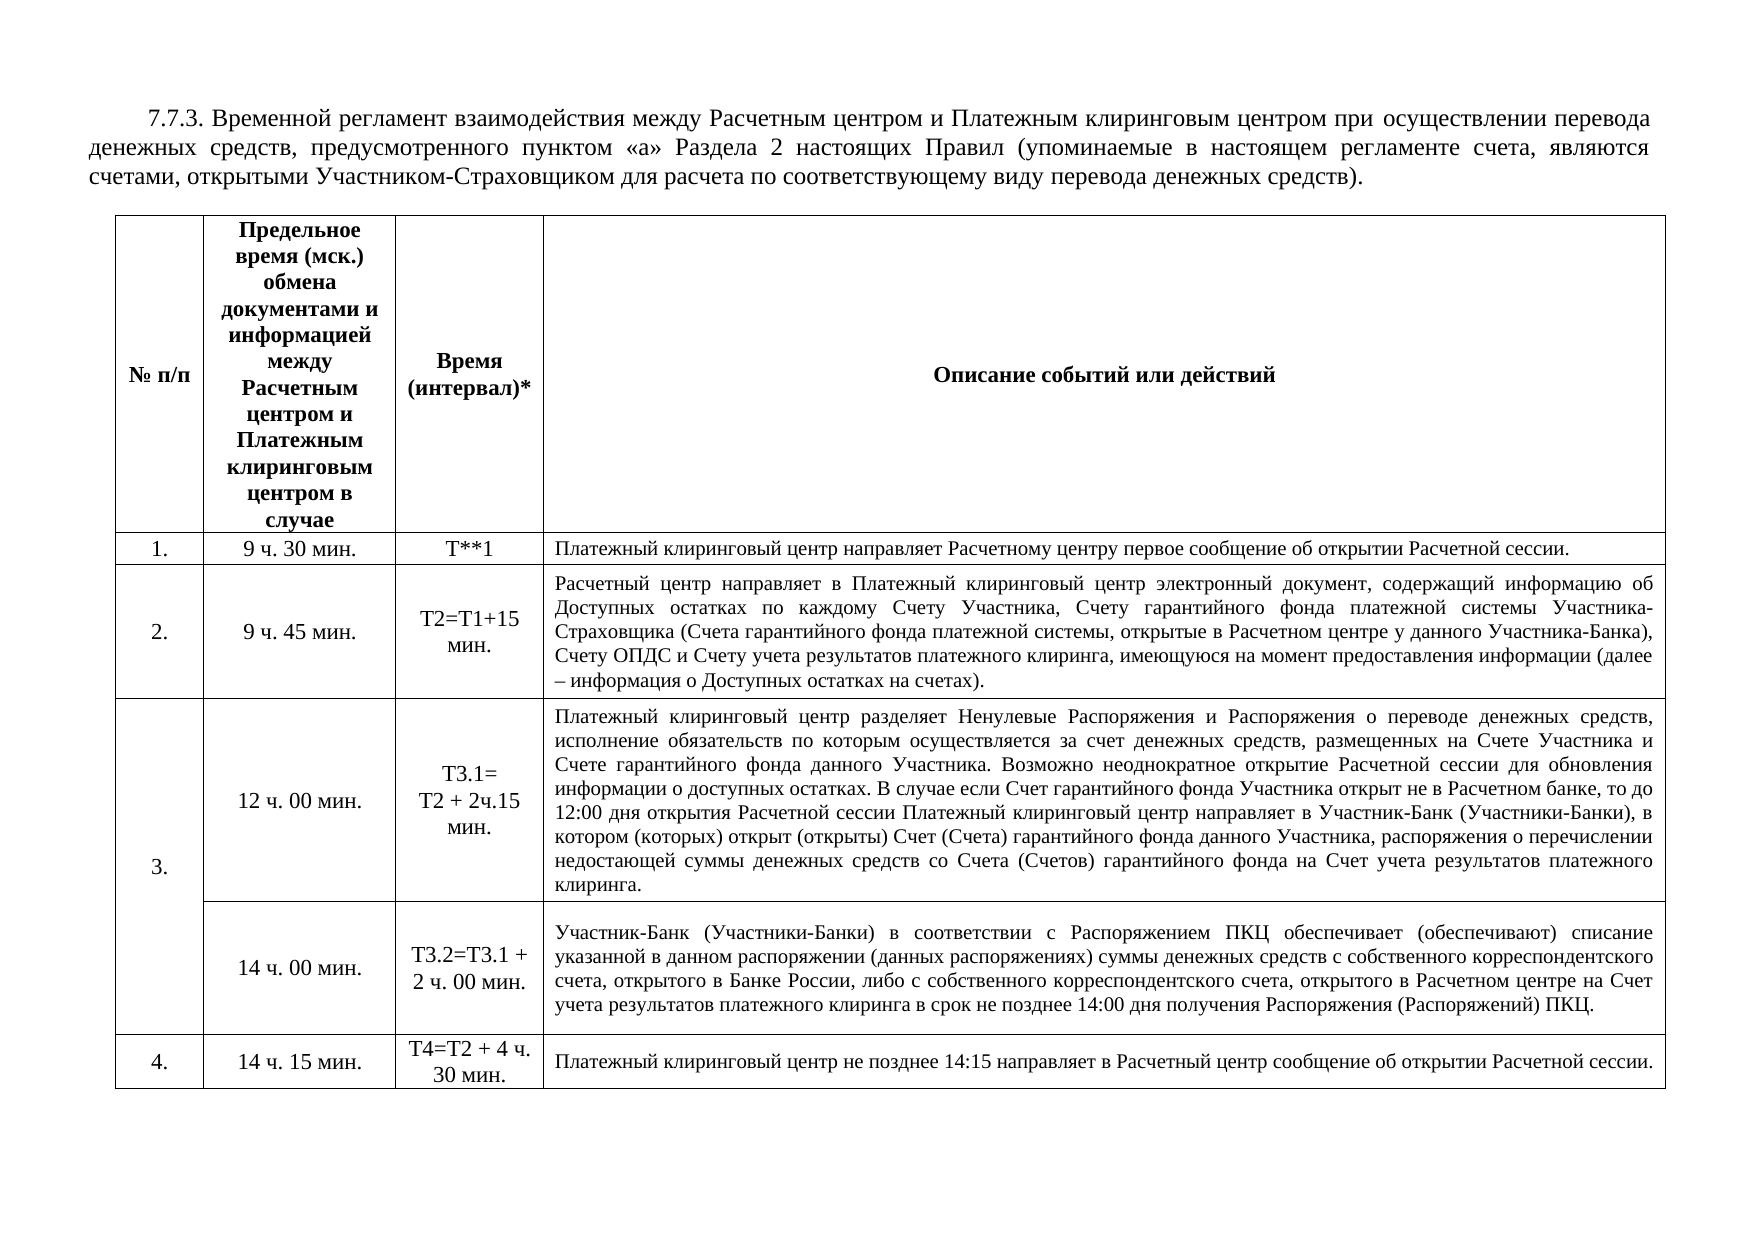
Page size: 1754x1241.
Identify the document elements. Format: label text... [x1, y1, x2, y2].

table_cell Платежный клиринговый центр не позднее 14:15 направляет в Расчетный центр сообщение об открытии Расчетной сессии. [544, 1035, 1665, 1087]
text 7.7.3. Временной регламент взаимодействия между Расчетным центром и Платежным клиринговым центром при осуществлении перевода денежных средств, предусмотренного пунктом «а» Раздела 2 настоящих Правил (упоминаемые в настоящем регламенте счета, являются счетами, открытыми Участником-Страховщиком для расчета по соответствующему виду перевода денежных средств). [88, 103, 1651, 190]
table_header Описание событий или действий [544, 216, 1665, 532]
table_cell 4. [116, 1035, 203, 1087]
table_cell Участник-Банк (Участники-Банки) в соответствии с Распоряжением ПКЦ обеспечивает (обеспечивают) списание указанной в данном распоряжении (данных распоряжениях) суммы денежных средств с собственного корреспондентского счета, открытого в Банке России, либо с собственного корреспондентского счета, открытого в Расчетном центре на Счет учета результатов платежного клиринга в срок не позднее 14:00 дня получения Распоряжения (Распоряжений) ПКЦ. [544, 902, 1665, 1034]
table_cell Платежный клиринговый центр разделяет Ненулевые Распоряжения и Распоряжения о переводе денежных средств, исполнение обязательств по которым осуществляется за счет денежных средств, размещенных на Счете Участника и Счете гарантийного фонда данного Участника. Возможно неоднократное открытие Расчетной сессии для обновления информации о доступных остатках. В случае если Счет гарантийного фонда Участника открыт не в Расчетном банке, то до 12:00 дня открытия Расчетной сессии Платежный клиринговый центр направляет в Участник-Банк (Участники-Банки), в котором (которых) открыт (открыты) Счет (Счета) гарантийного фонда данного Участника, распоряжения о перечислении недостающей суммы денежных средств со Счета (Счетов) гарантийного фонда на Счет учета результатов платежного клиринга. [544, 699, 1665, 901]
table_cell Т2=Т1+15 мин. [396, 565, 543, 698]
table_header Время (интервал)* [396, 216, 543, 532]
table_cell 2. [116, 565, 203, 698]
table_header Предельное время (мск.) обмена документами и информацией между Расчетным центром и Платежным клиринговым центром в случае [204, 216, 395, 532]
table_cell Т3.2=Т3.1 + 2 ч. 00 мин. [396, 902, 543, 1034]
table_cell 3. [116, 699, 203, 1034]
table_cell 14 ч. 00 мин. [204, 902, 395, 1034]
table_cell 9 ч. 30 мин. [204, 533, 395, 564]
table_cell Расчетный центр направляет в Платежный клиринговый центр электронный документ, содержащий информацию об Доступных остатках по каждому Счету Участника, Счету гарантийного фонда платежной системы Участника-Страховщика (Счета гарантийного фонда платежной системы, открытые в Расчетном центре у данного Участника-Банка), Счету ОПДС и Счету учета результатов платежного клиринга, имеющуюся на момент предоставления информации (далее – информация о Доступных остатках на счетах). [544, 565, 1665, 698]
table_cell Платежный клиринговый центр направляет Расчетному центру первое сообщение об открытии Расчетной сессии. [544, 533, 1665, 564]
table_cell Т**1 [396, 533, 543, 564]
table_cell 12 ч. 00 мин. [204, 699, 395, 901]
table_header № п/п [116, 216, 203, 532]
table_cell 9 ч. 45 мин. [204, 565, 395, 698]
table_cell 14 ч. 15 мин. [204, 1035, 395, 1087]
table_cell 1. [116, 533, 203, 564]
table_cell Т4=Т2 + 4 ч. 30 мин. [396, 1035, 543, 1087]
table_cell Т3.1= Т2 + 2ч.15 мин. [396, 699, 543, 901]
